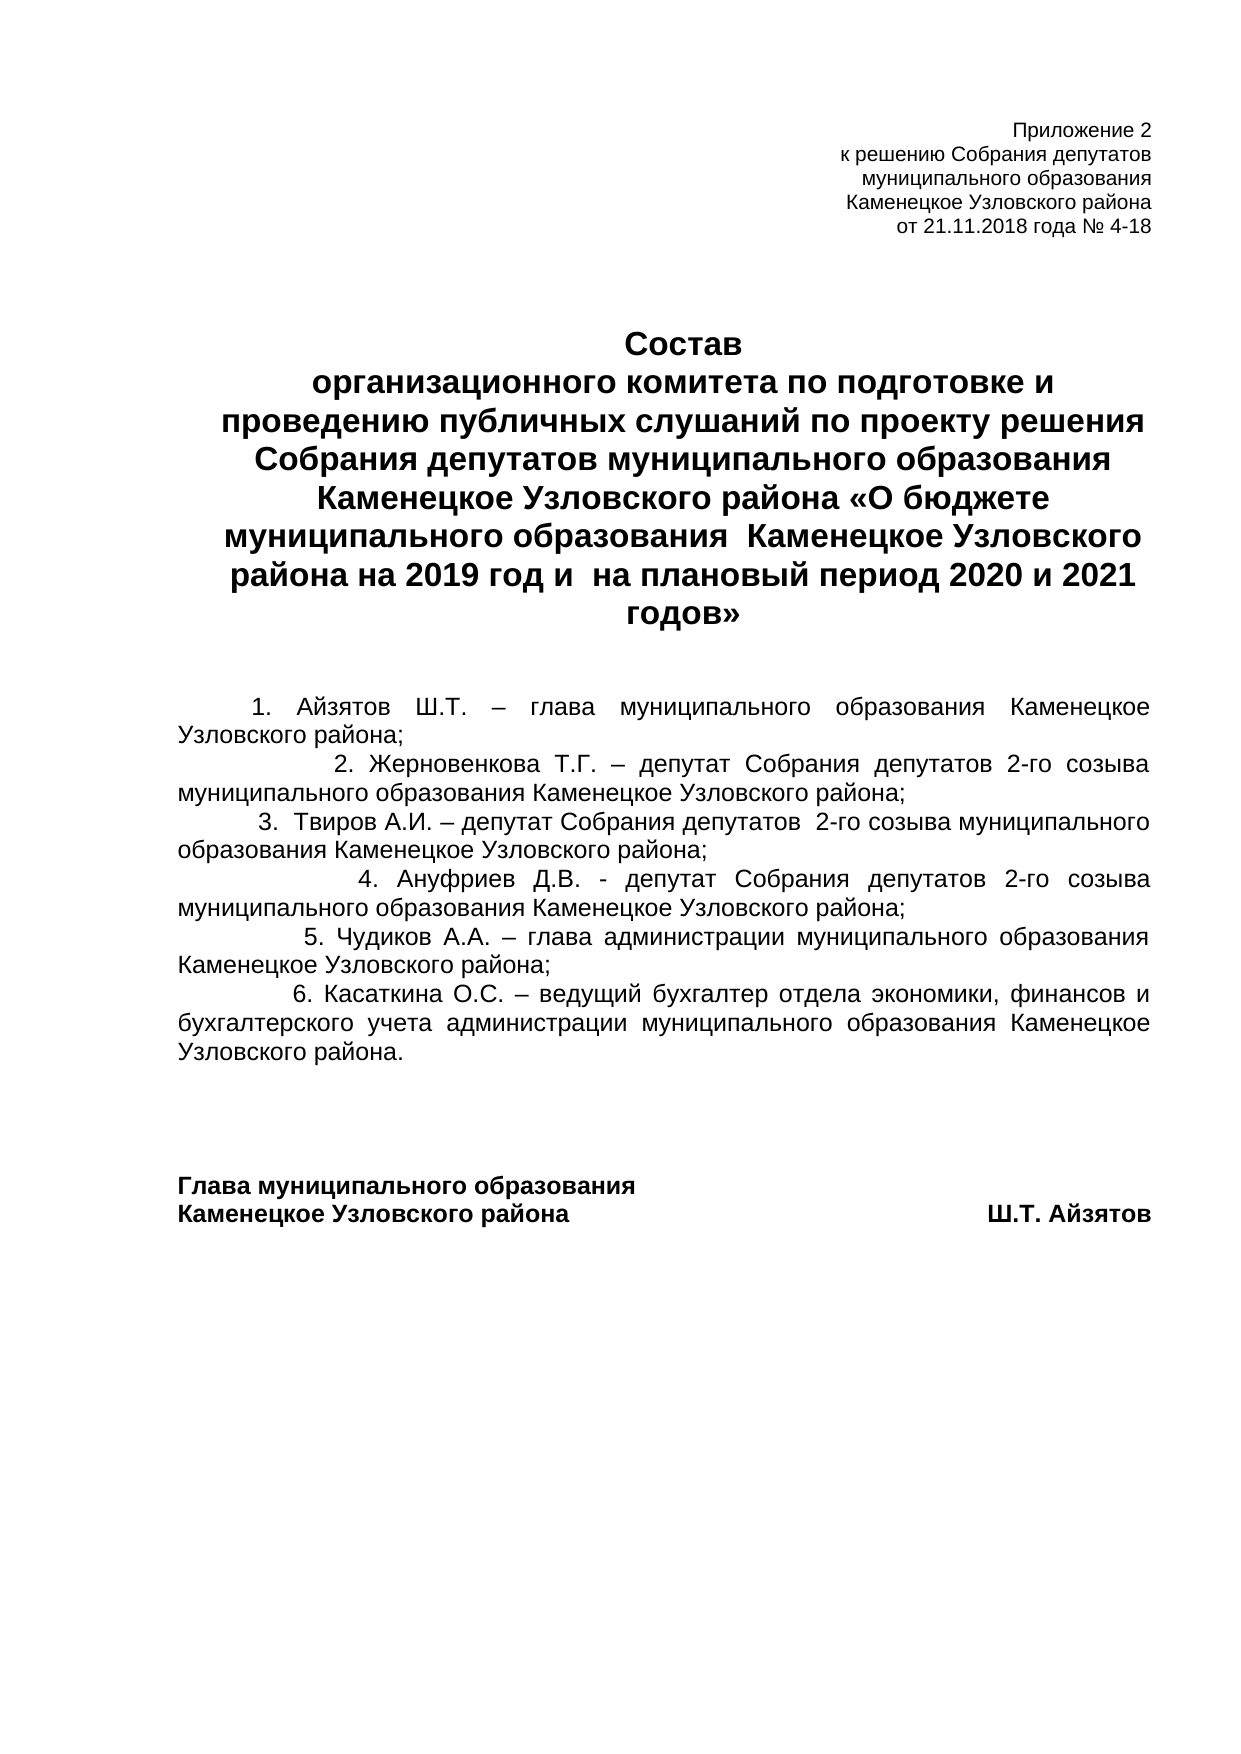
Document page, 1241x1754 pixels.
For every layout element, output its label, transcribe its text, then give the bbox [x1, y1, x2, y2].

text муниципального образования [177, 166, 1152, 190]
text 2. Жерновенкова Т.Г. – депутат Собрания депутатов 2-го созыва муниципального образования Каменецкое Узловского района; [177, 749, 1152, 807]
table_header Ш.Т. Айзятов [694, 1171, 1163, 1314]
text от 21.11.2018 года № 4-18 [177, 214, 1152, 238]
table_header Глава муниципального образования Каменецкое Узловского района [166, 1171, 694, 1314]
text Каменецкое Узловского района [177, 190, 1152, 214]
text к решению Собрания депутатов [177, 142, 1152, 166]
text 1. Айзятов Ш.Т. – глава муниципального образования Каменецкое Узловского района; [177, 692, 1152, 749]
text 6. Касаткина О.С. – ведущий бухгалтер отдела экономики, финансов и бухгалтерского учета администрации муниципального образования Каменецкое Узловского района. [177, 979, 1152, 1065]
text 5. Чудиков А.А. – глава администрации муниципального образования Каменецкое Узловского района; [177, 922, 1152, 979]
text 3. Твиров А.И. – депутат Собрания депутатов 2-го созыва муниципального образования Каменецкое Узловского района; [177, 807, 1152, 864]
text 4. Ануфриев Д.В. - депутат Собрания депутатов 2-го созыва муниципального образования Каменецкое Узловского района; [177, 864, 1152, 922]
text Состав [215, 324, 1152, 363]
text Приложение 2 [177, 118, 1152, 142]
text организационного комитета по подготовке и проведению публичных слушаний по проекту решения Собрания депутатов муниципального образования Каменецкое Узловского района «О бюджете муниципального образования Каменецкое Узловского района на 2019 год и на плановый период 2020 и 2021 годов» [215, 363, 1152, 632]
